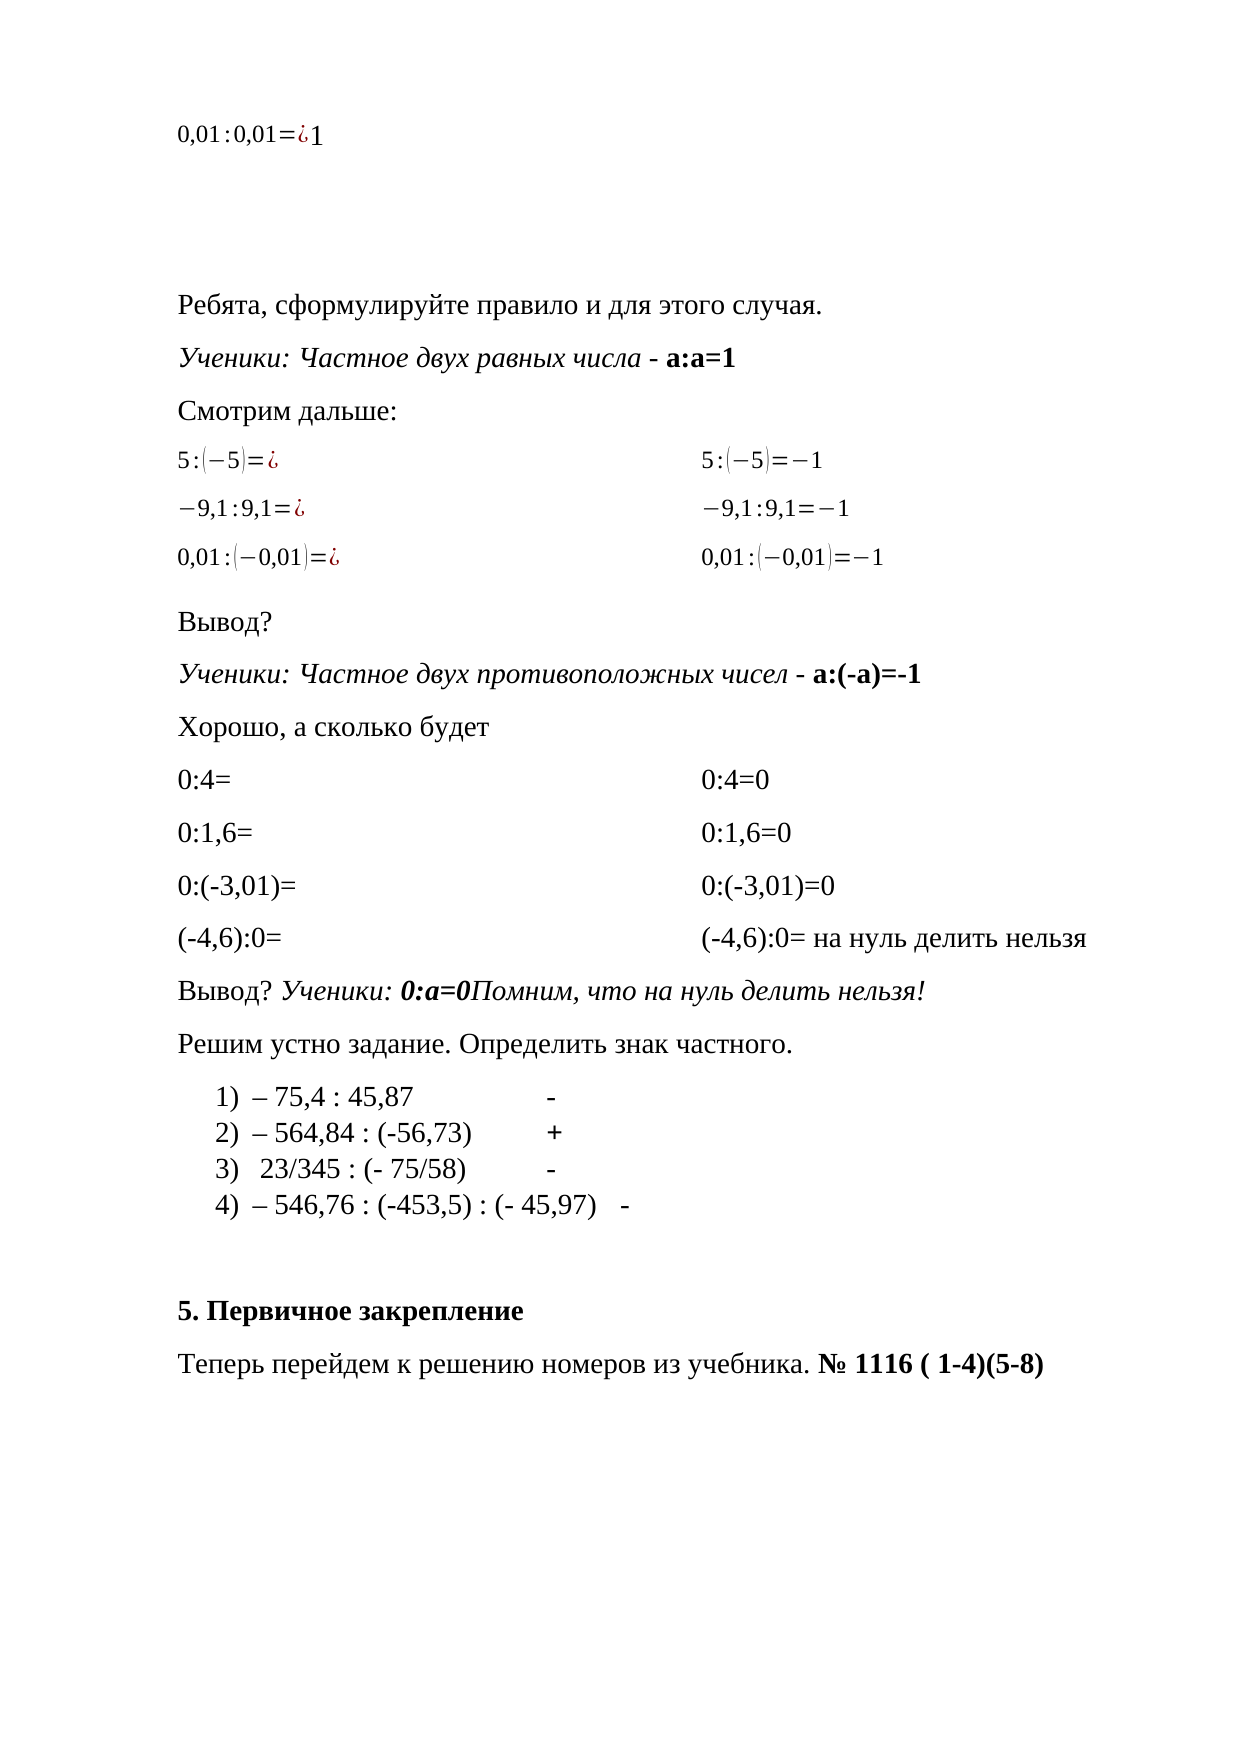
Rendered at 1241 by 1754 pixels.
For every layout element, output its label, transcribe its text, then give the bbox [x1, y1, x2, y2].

text 0:4=0 [701, 762, 1152, 796]
list – 564,84 : (-56,73) + [215, 1115, 1152, 1149]
text (-4,6):0= [177, 921, 627, 954]
text Ребята, сформулируйте правило и для этого случая. [177, 287, 1152, 321]
text 1 [177, 118, 627, 152]
text Вывод? Ученики: 0:a=0Помним, что на нуль делить нельзя! [177, 973, 1152, 1007]
text Вывод? [177, 604, 1152, 637]
text Смотрим дальше: [177, 393, 1152, 426]
text 0:(-3,01)=0 [701, 868, 1152, 901]
text 0:4= [177, 762, 627, 796]
text 0:(-3,01)= [177, 868, 627, 901]
list – 546,76 : (-453,5) : (- 45,97) - [215, 1187, 1152, 1221]
text Ученики: Частное двух равных числа - a:a=1 [177, 340, 1152, 373]
list – 75,4 : 45,87 - [215, 1079, 1152, 1113]
list 23/345 : (- 75/58) - [215, 1151, 1152, 1185]
text 0:1,6= [177, 815, 627, 848]
text Хорошо, а сколько будет [177, 709, 1152, 743]
text Теперь перейдем к решению номеров из учебника. № 1116 ( 1-4)(5-8) [177, 1346, 1152, 1379]
text Решим устно задание. Определить знак частного. [177, 1026, 1152, 1060]
text 5. Первичное закрепление [177, 1293, 1152, 1327]
text Ученики: Частное двух противоположных чисел - a:(-a)=-1 [177, 657, 1152, 690]
text (-4,6):0= на нуль делить нельзя [701, 921, 1152, 954]
text 0:1,6=0 [701, 815, 1152, 848]
